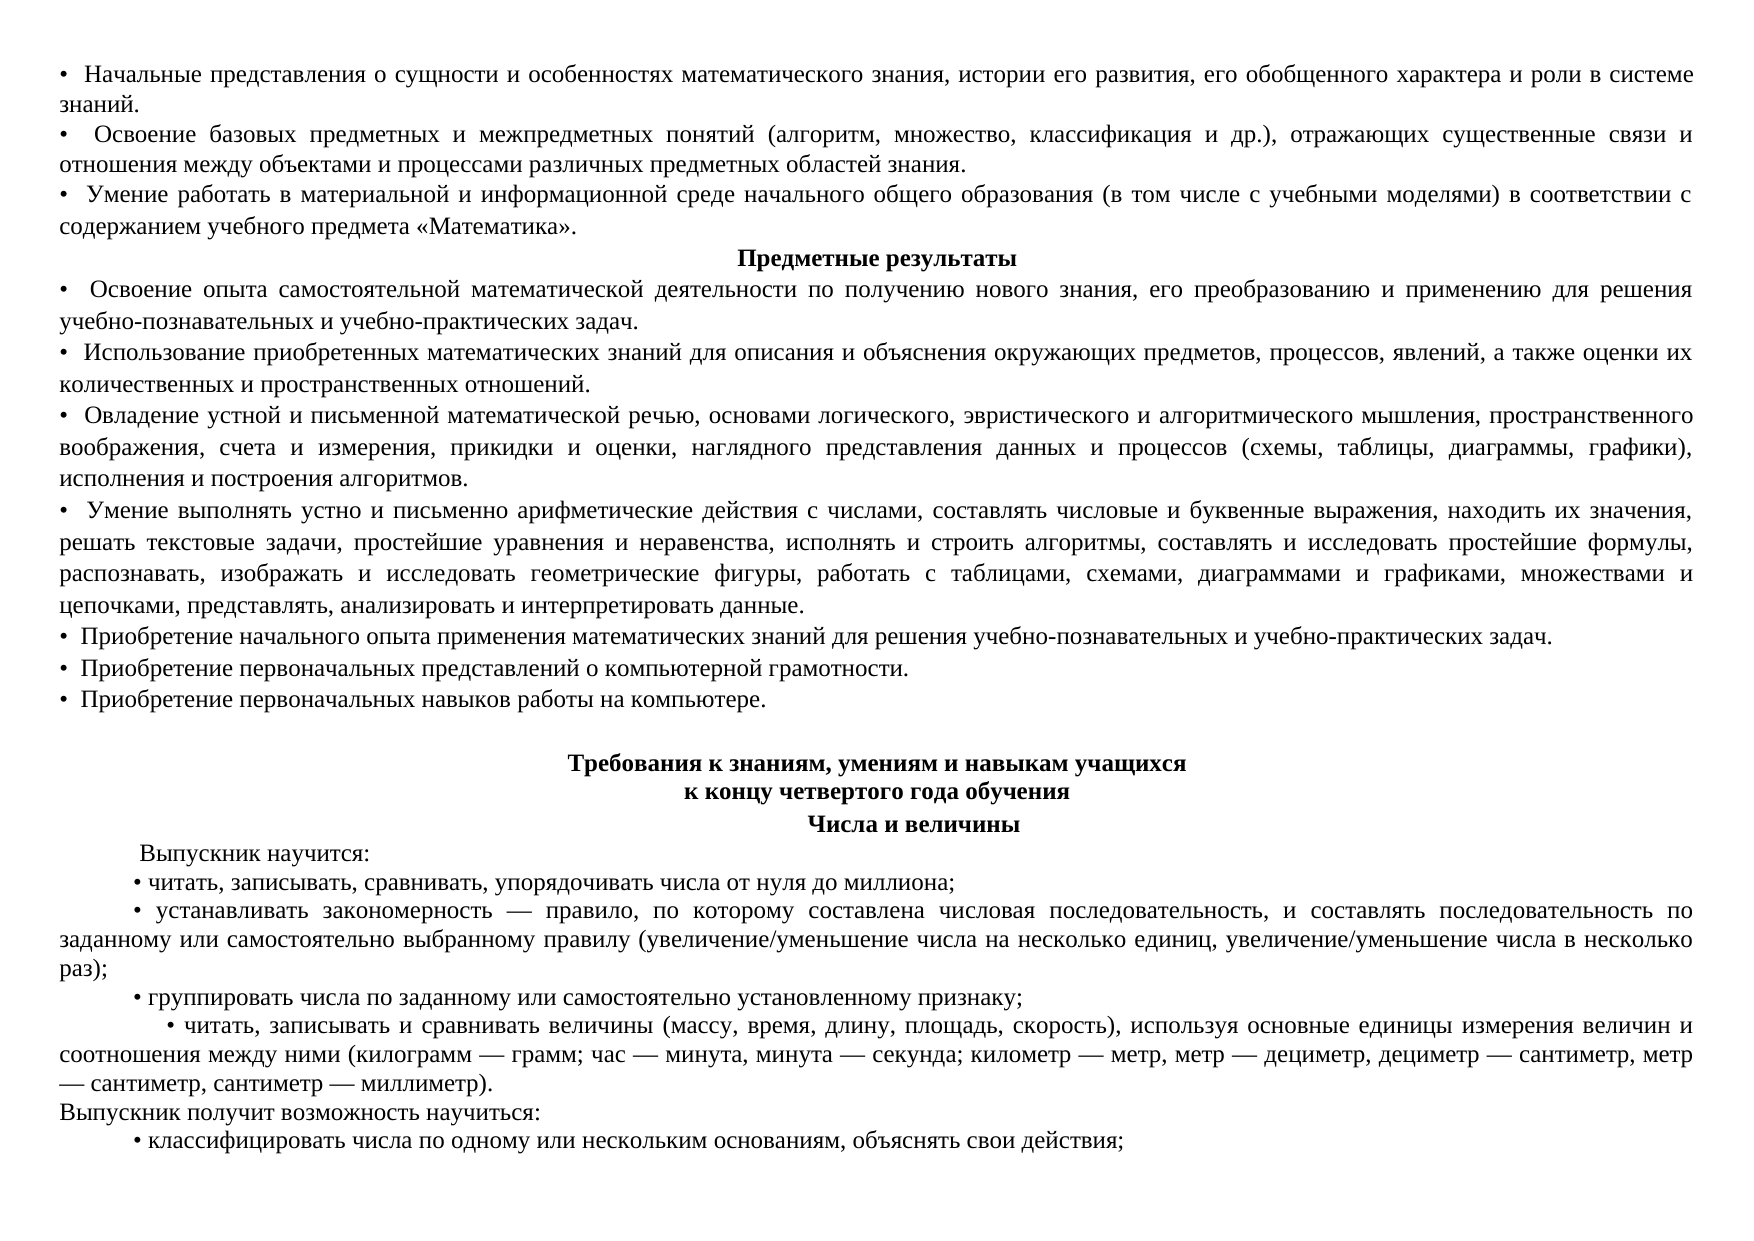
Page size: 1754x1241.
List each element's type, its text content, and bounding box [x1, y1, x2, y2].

text Выпускник научится: [59, 838, 1695, 867]
text Числа и величины [59, 809, 1695, 838]
text • Овладение устной и письменной математической речью, основами логического, эвристического и алгоритмического мышления, пространственного воображения, счета и измерения, прикидки и оценки, наглядного представления данных и процессов (схемы, таблицы, диаграммы, графики), исполнения и построения алгоритмов. [59, 400, 1695, 492]
text • группировать числа по заданному или самостоятельно установленному признаку; [59, 982, 1695, 1011]
text • Умение выполнять устно и письменно арифметические действия с числами, составлять числовые и буквенные выражения, находить их значения, решать текстовые задачи, простейшие уравнения и неравенства, исполнять и строить алгоритмы, составлять и исследовать простейшие формулы, распознавать, изображать и исследовать геометрические фигуры, работать с таблицами, схемами, диаграммами и графиками, множествами и цепочками, представлять, анализировать и интерпретировать данные. [59, 495, 1695, 618]
text • Приобретение начального опыта применения математических знаний для решения учебно-познавательных и учебно-практических задач. [59, 621, 1695, 650]
text • Приобретение первоначальных представлений о компьютерной грамотности. [59, 653, 1695, 682]
text • классифицировать числа по одному или нескольким основаниям, объяснять свои действия; [133, 1126, 1695, 1154]
text • читать, записывать и сравнивать величины (массу, время, длину, площадь, скорость), используя основные единицы измерения величин и соотношения между ними (килограмм — грамм; час — минута, минута — секунда; километр — метр, метр — дециметр, дециметр — сантиметр, метр — сантиметр, сантиметр — миллиметр). [59, 1011, 1695, 1097]
text • Освоение опыта самостоятельной математической деятельности по получению нового знания, его преобразованию и применению для решения учебно-познавательных и учебно-практических задач. [59, 274, 1695, 334]
text Предметные результаты [59, 243, 1695, 271]
text • Освоение базовых предметных и межпредметных понятий (алгоритм, множество, классификация и др.), отражающих существенные связи и отношения между объектами и процессами различных предметных областей знания. [59, 119, 1695, 178]
text • читать, записывать, сравнивать, упорядочивать числа от нуля до миллиона; [59, 867, 1695, 896]
text • Начальные представления о сущности и особенностях математического знания, истории его развития, его обобщенного характера и роли в системе знаний. [59, 59, 1695, 118]
text • устанавливать закономерность — правило, по которому составлена числовая последовательность, и составлять последовательность по заданному или самостоятельно выбранному правилу (увеличение/уменьшение числа на несколько единиц, увеличение/уменьшение числа в несколько раз); [59, 896, 1695, 982]
text к концу четвертого года обучения [59, 776, 1695, 805]
text • Умение работать в материальной и информационной среде начального общего образования (в том числе с учебными моделями) в соответствии с содержанием учебного предмета «математика». [59, 179, 1695, 240]
text • Приобретение первоначальных навыков работы на компьютере. [59, 684, 1695, 713]
text Выпускник получит возможность научиться: [59, 1097, 1695, 1126]
text Требования к знаниям, умениям и навыкам учащихся [59, 748, 1695, 776]
text • Использование приобретенных математических знаний для описания и объяснения окружающих предметов, процессов, явлений, а также оценки их количественных и пространственных отношений. [59, 337, 1695, 398]
